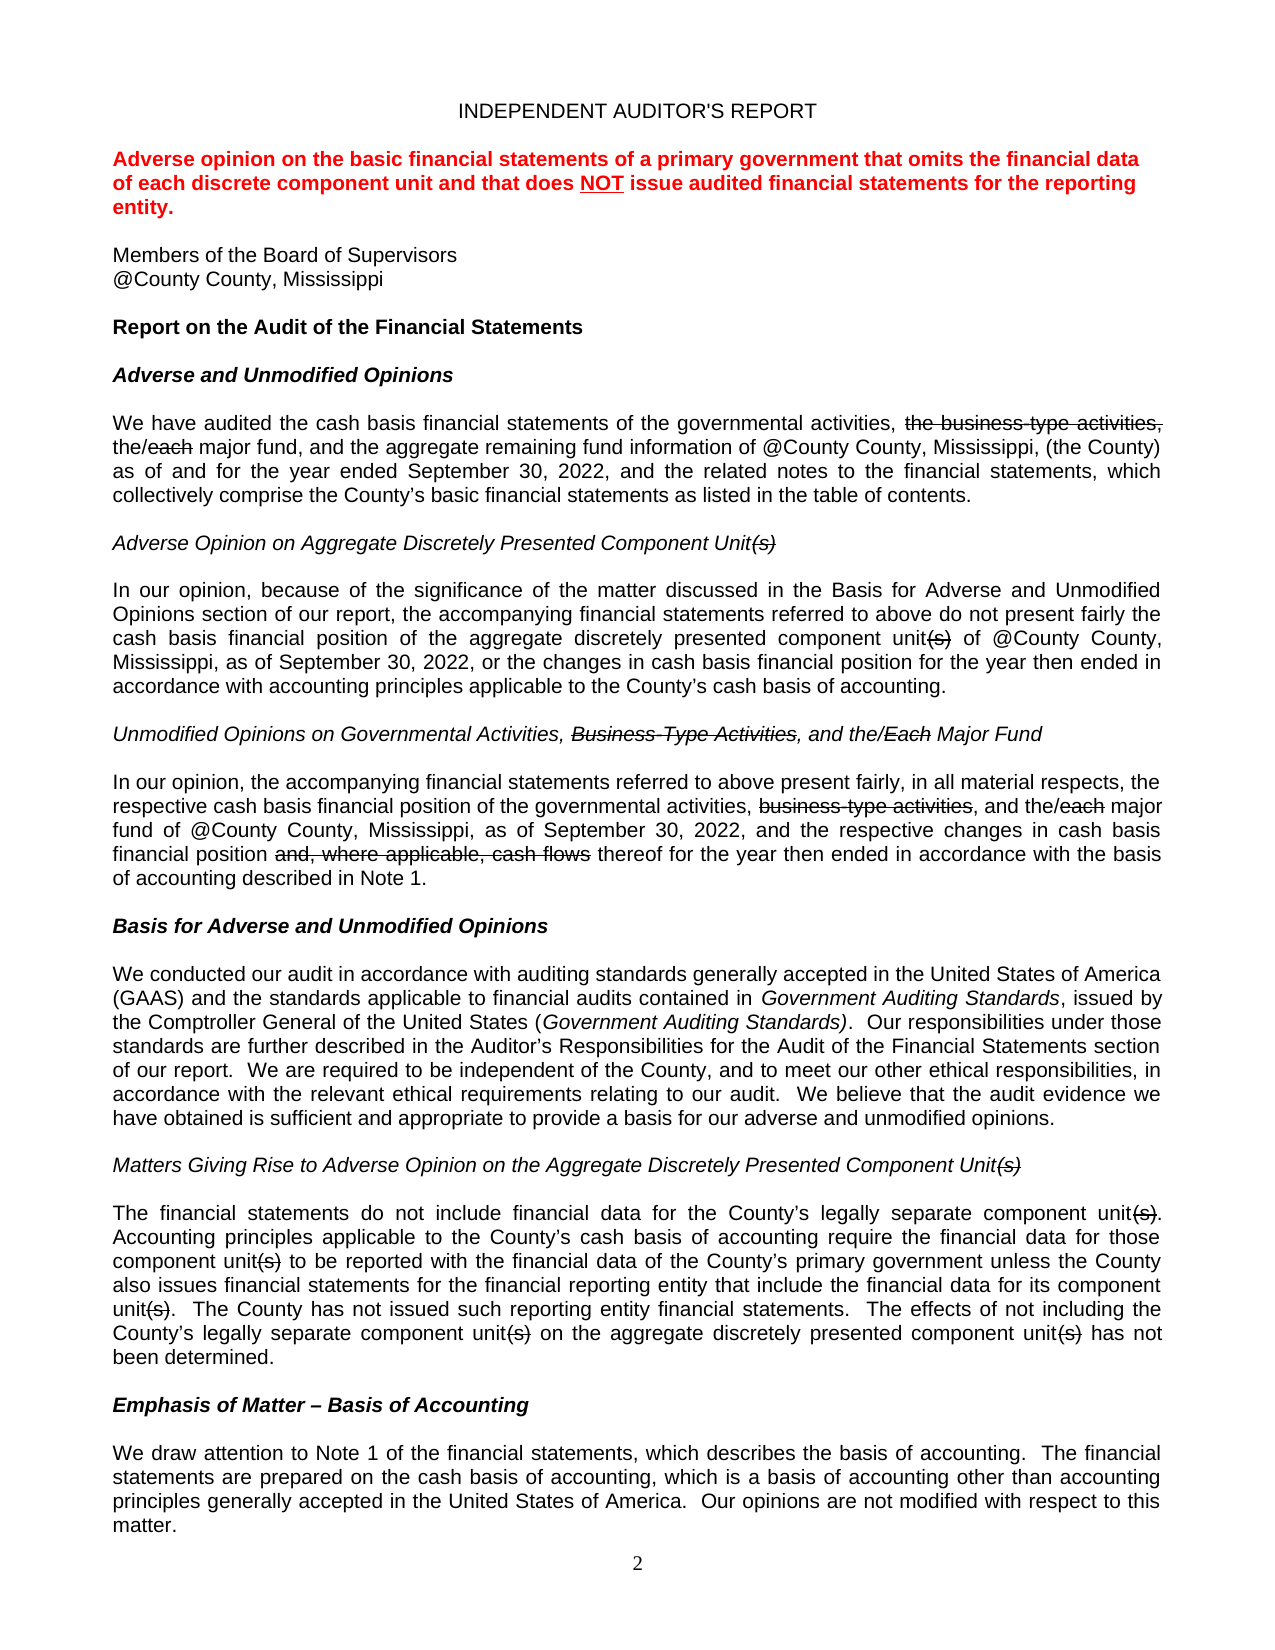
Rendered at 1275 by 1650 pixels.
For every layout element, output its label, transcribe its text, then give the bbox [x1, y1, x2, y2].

text Unmodified Opinions on Governmental Activities, Business-Type Activities, and the/Each Major Fund [112, 722, 1162, 746]
text We have audited the cash basis financial statements of the governmental activities, the business-type activities, the/each major fund, and the aggregate remaining fund information of @County County, Mississippi, (the County) as of and for the year ended September 30, 2022, and the related notes to the financial statements, which collectively comprise the County’s basic financial statements as listed in the table of contents. [112, 411, 1162, 506]
text @County County, Mississippi [112, 267, 1162, 291]
text The financial statements do not include financial data for the County’s legally separate component unit(s). Accounting principles applicable to the County’s cash basis of accounting require the financial data for those component unit(s) to be reported with the financial data of the County’s primary government unless the County also issues financial statements for the financial reporting entity that include the financial data for its component unit(s). The County has not issued such reporting entity financial statements. The effects of not including the County’s legally separate component unit(s) on the aggregate discretely presented component unit(s) has not been determined. [112, 1201, 1162, 1369]
text Basis for Adverse and Unmodified Opinions [112, 914, 1162, 938]
text In our opinion, the accompanying financial statements referred to above present fairly, in all material respects, the respective cash basis financial position of the governmental activities, business-type activities, and the/each major fund of @County County, Mississippi, as of September 30, 2022, and the respective changes in cash basis financial position and, where applicable, cash flows thereof for the year then ended in accordance with the basis of accounting described in Note 1. [112, 770, 1162, 890]
text Adverse Opinion on Aggregate Discretely Presented Component Unit(s) [112, 530, 1162, 554]
text Report on the Audit of the Financial Statements [112, 315, 1162, 339]
text We draw attention to Note 1 of the financial statements, which describes the basis of accounting. The financial statements are prepared on the cash basis of accounting, which is a basis of accounting other than accounting principles generally accepted in the United States of America. Our opinions are not modified with respect to this matter. [112, 1441, 1162, 1537]
text Emphasis of Matter – Basis of Accounting [112, 1393, 1162, 1417]
text In our opinion, because of the significance of the matter discussed in the Basis for Adverse and Unmodified Opinions section of our report, the accompanying financial statements referred to above do not present fairly the cash basis financial position of the aggregate discretely presented component unit(s) of @County County, Mississippi, as of September 30, 2022, or the changes in cash basis financial position for the year then ended in accordance with accounting principles applicable to the County’s cash basis of accounting. [112, 578, 1162, 698]
text Matters Giving Rise to Adverse Opinion on the Aggregate Discretely Presented Component Unit(s) [112, 1153, 1162, 1177]
subtitle INDEPENDENT AUDITOR'S REPORT [112, 99, 1162, 123]
text We conducted our audit in accordance with auditing standards generally accepted in the United States of America (GAAS) and the standards applicable to financial audits contained in Government Auditing Standards, issued by the Comptroller General of the United States (Government Auditing Standards). Our responsibilities under those standards are further described in the Auditor’s Responsibilities for the Audit of the Financial Statements section of our report. We are required to be independent of the County, and to meet our other ethical responsibilities, in accordance with the relevant ethical requirements relating to our audit. We believe that the audit evidence we have obtained is sufficient and appropriate to provide a basis for our adverse and unmodified opinions. [112, 962, 1162, 1129]
text Adverse opinion on the basic financial statements of a primary government that omits the financial data of each discrete component unit and that does NOT issue audited financial statements for the reporting entity. [112, 147, 1162, 219]
text Members of the Board of Supervisors [112, 243, 1162, 267]
text Adverse and Unmodified Opinions [112, 363, 1162, 387]
